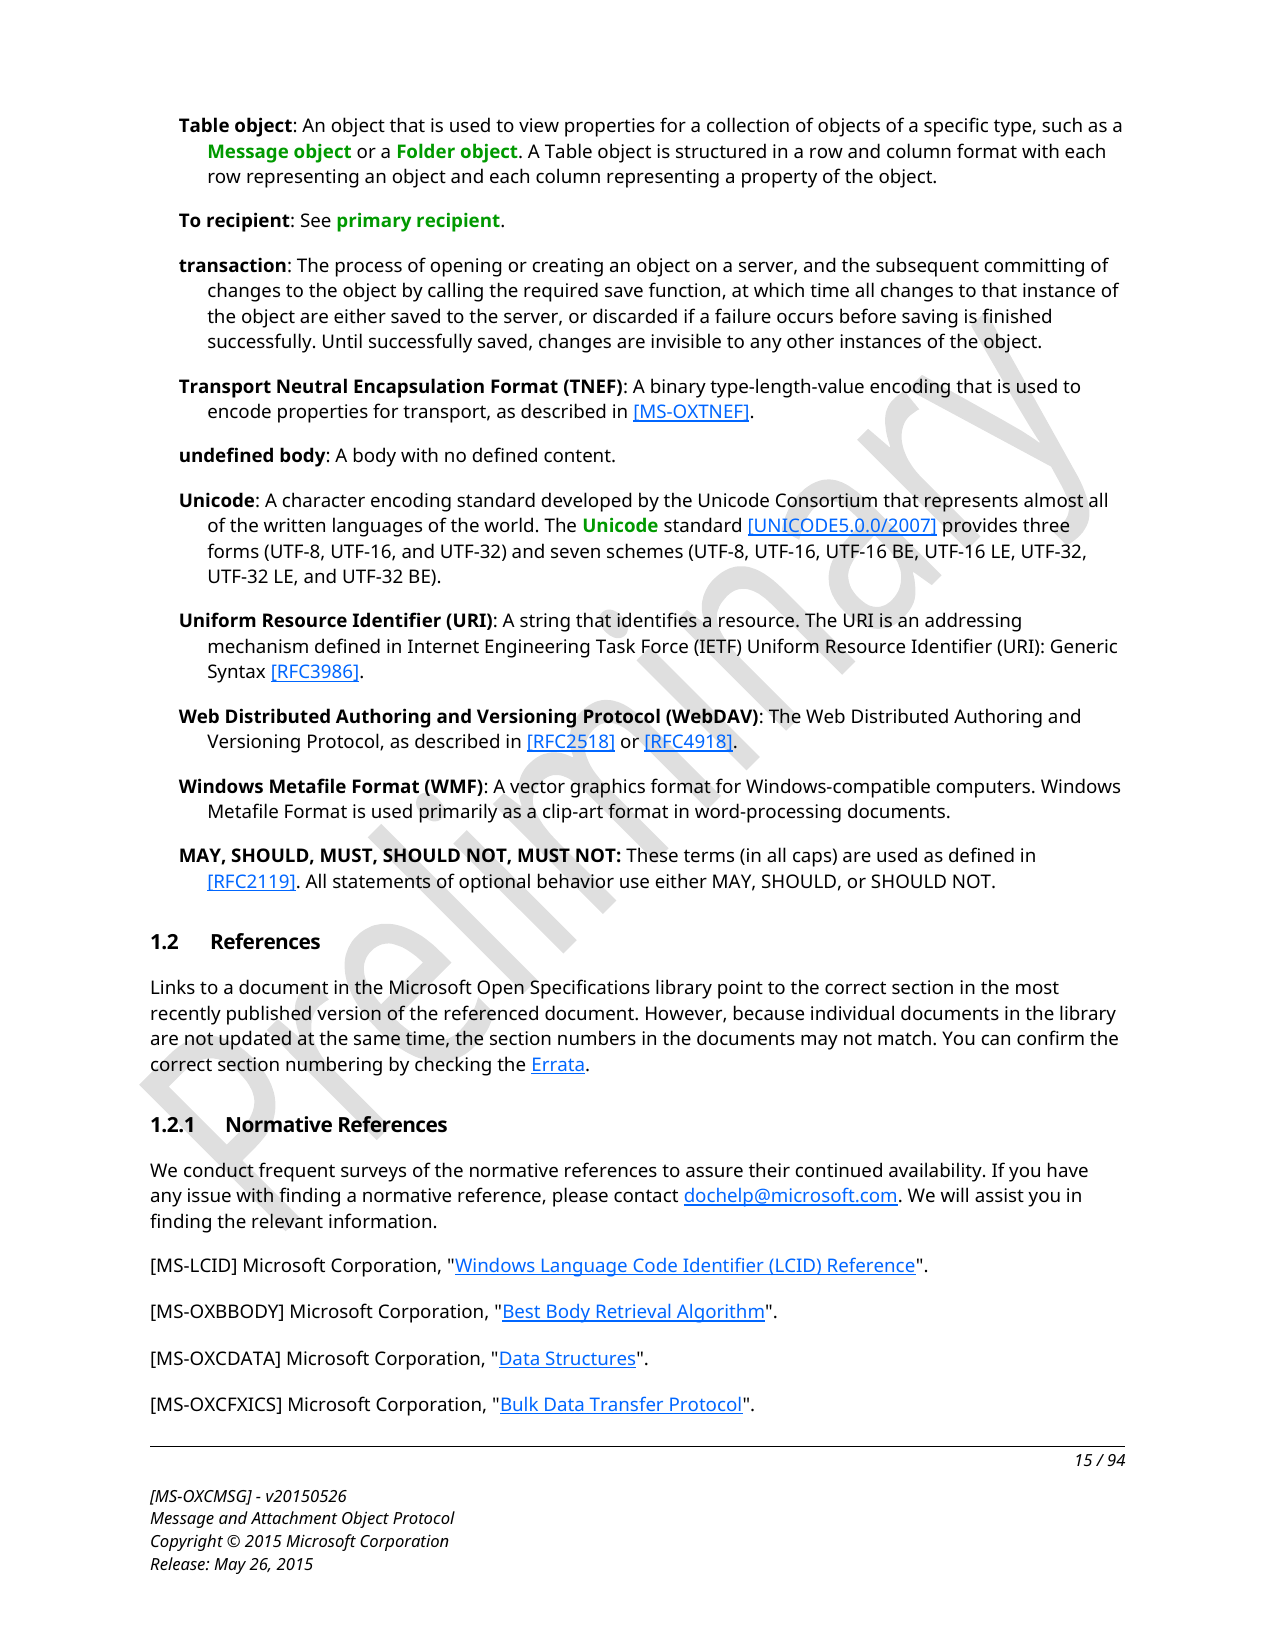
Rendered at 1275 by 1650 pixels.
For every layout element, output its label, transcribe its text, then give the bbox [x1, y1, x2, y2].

text Unicode: A character encoding standard developed by the Unicode Consortium that represents almost all of the written languages of the world. The Unicode standard [UNICODE5.0.0/2007] provides three forms (UTF-8, UTF-16, and UTF-32) and seven schemes (UTF-8, UTF-16, UTF-16 BE, UTF-16 LE, UTF-32, UTF-32 LE, and UTF-32 BE). [178, 487, 1125, 589]
text Windows Metafile Format (WMF): A vector graphics format for Windows-compatible computers. Windows Metafile Format is used primarily as a clip-art format in word-processing documents. [178, 773, 1125, 824]
text [MS-OXCDATA] Microsoft Corporation, "Data Structures". [150, 1345, 1125, 1370]
text Links to a document in the Microsoft Open Specifications library point to the correct section in the most recently published version of the referenced document. However, because individual documents in the library are not updated at the same time, the section numbers in the documents may not match. You can confirm the correct section numbering by checking the Errata. [150, 974, 1125, 1076]
text Uniform Resource Identifier (URI): A string that identifies a resource. The URI is an addressing mechanism defined in Internet Engineering Task Force (IETF) Uniform Resource Identifier (URI): Generic Syntax [RFC3986]. [178, 608, 1125, 684]
text Transport Neutral Encapsulation Format (TNEF): A binary type-length-value encoding that is used to encode properties for transport, as described in [MS-OXTNEF]. [178, 373, 1125, 424]
text To recipient: See primary recipient. [178, 208, 1125, 233]
text Web Distributed Authoring and Versioning Protocol (WebDAV): The Web Distributed Authoring and Versioning Protocol, as described in [RFC2518] or [RFC4918]. [178, 703, 1125, 754]
text Table object: An object that is used to view properties for a collection of objects of a specific type, such as a Message object or a Folder object. A Table object is structured in a row and column format with each row representing an object and each column representing a property of the object. [178, 112, 1125, 189]
text [MS-LCID] Microsoft Corporation, "Windows Language Code Identifier (LCID) Reference". [150, 1252, 1125, 1278]
text MAY, SHOULD, MUST, SHOULD NOT, MUST NOT: These terms (in all caps) are used as defined in [RFC2119]. All statements of optional behavior use either MAY, SHOULD, or SHOULD NOT. [178, 843, 1125, 894]
subtitle References [150, 927, 1125, 956]
text transaction: The process of opening or creating an object on a server, and the subsequent committing of changes to the object by calling the required save function, at which time all changes to that instance of the object are either saved to the server, or discarded if a failure occurs before saving is finished successfully. Until successfully saved, changes are invisible to any other instances of the object. [178, 252, 1125, 354]
text [MS-OXBBODY] Microsoft Corporation, "Best Body Retrieval Algorithm". [150, 1298, 1125, 1324]
text We conduct frequent surveys of the normative references to assure their continued availability. If you have any issue with finding a normative reference, please contact dochelp@microsoft.com. We will assist you in finding the relevant information. [150, 1157, 1125, 1233]
text undefined body: A body with no defined content. [178, 443, 1125, 468]
subtitle Normative References [150, 1110, 1125, 1138]
text [MS-OXCFXICS] Microsoft Corporation, "Bulk Data Transfer Protocol". [150, 1391, 1125, 1417]
